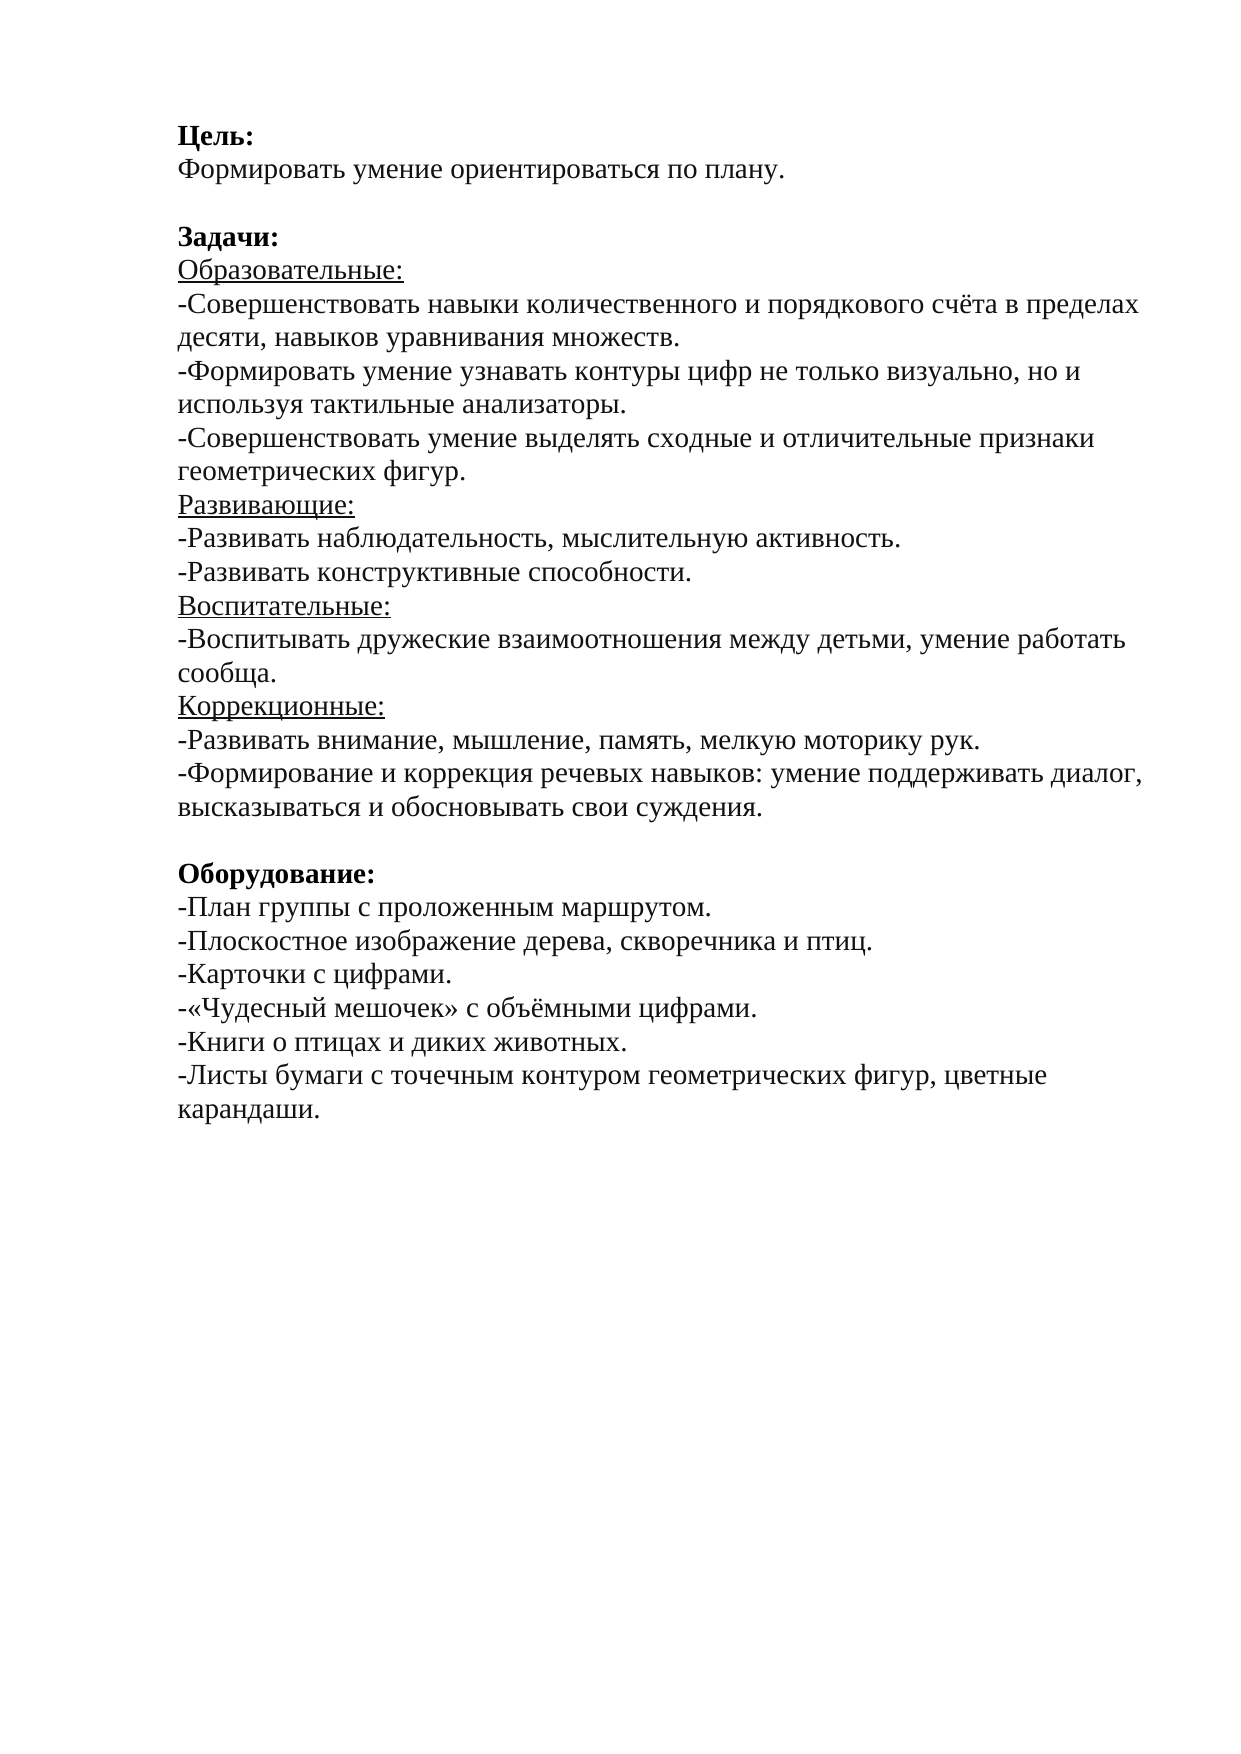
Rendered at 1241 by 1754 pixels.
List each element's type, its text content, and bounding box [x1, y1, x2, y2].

text Образовательные: [177, 252, 1152, 286]
text Формировать умение ориентироваться по плану. [177, 152, 1152, 185]
text -Совершенствовать умение выделять сходные и отличительные признаки геометрических фигур. [177, 420, 1152, 487]
text -Формирование и коррекция речевых навыков: умение поддерживать диалог, высказываться и обосновывать свои суждения. [177, 755, 1152, 822]
text -Листы бумаги с точечным контуром геометрических фигур, цветные карандаши. [177, 1057, 1152, 1124]
text -Развивать наблюдательность, мыслительную активность. [177, 521, 1152, 554]
text Воспитательные: [177, 588, 1152, 621]
text Оборудование: [177, 856, 1152, 889]
text -Совершенствовать навыки количественного и порядкового счёта в пределах десяти, навыков уравнивания множеств. [177, 286, 1152, 353]
text -«Чудесный мешочек» с объёмными цифрами. [177, 990, 1152, 1024]
text Развивающие: [177, 487, 1152, 521]
text -План группы с проложенным маршрутом. [177, 889, 1152, 923]
text -Развивать конструктивные способности. [177, 554, 1152, 588]
text -Развивать внимание, мышление, память, мелкую моторику рук. [177, 722, 1152, 755]
text Цель: [177, 118, 1152, 152]
text -Карточки с цифрами. [177, 957, 1152, 990]
text Коррекционные: [177, 688, 1152, 722]
text -Воспитывать дружеские взаимоотношения между детьми, умение работать сообща. [177, 621, 1152, 688]
text -Книги о птицах и диких животных. [177, 1024, 1152, 1057]
text Задачи: [177, 219, 1152, 252]
text -Плоскостное изображение дерева, скворечника и птиц. [177, 923, 1152, 957]
text -Формировать умение узнавать контуры цифр не только визуально, но и используя тактильные анализаторы. [177, 353, 1152, 420]
